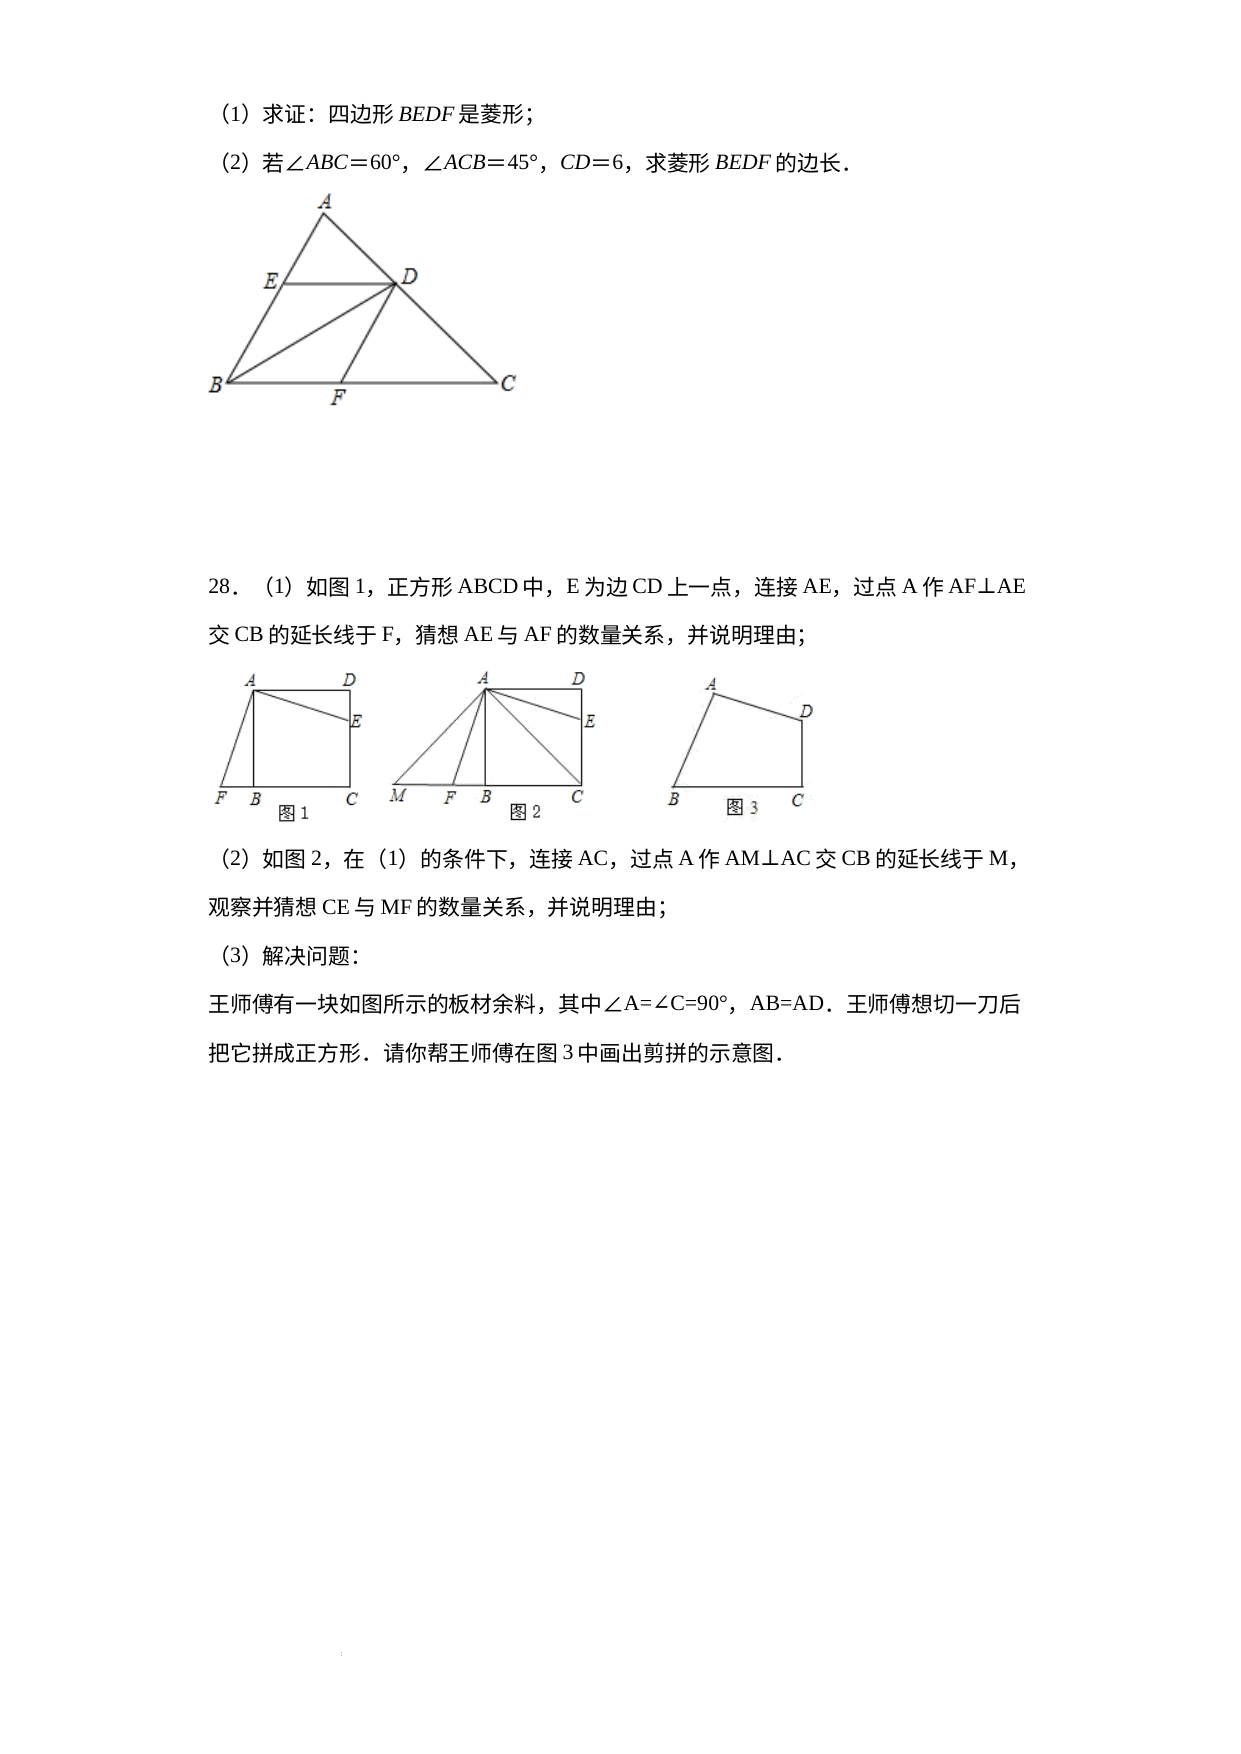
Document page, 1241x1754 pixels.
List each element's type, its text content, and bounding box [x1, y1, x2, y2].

text （1）求证：四边形BEDF是菱形； [208, 97, 1032, 129]
text 王师傅有一块如图所示的板材余料，其中∠A=∠C=90°，AB=AD．王师傅想切一刀后把它拼成正方形．请你帮王师傅在图3中画出剪拼的示意图． [208, 987, 1032, 1068]
picture [208, 193, 521, 410]
text （2）如图2，在（1）的条件下，连接AC，过点A作AM⊥AC交CB的延长线于M，观察并猜想CE与MF的数量关系，并说明理由； [208, 841, 1032, 922]
text （2）若∠ABC＝60°，∠ACB＝45°，CD＝6，求菱形BEDF的边长． [208, 145, 1032, 178]
picture [208, 666, 824, 824]
text （3）解决问题： [208, 938, 1032, 971]
text 28．（1）如图1，正方形ABCD中，E为边CD上一点，连接AE，过点A作AF⊥AE交CB的延长线于F，猜想AE与AF的数量关系，并说明理由； [208, 569, 1032, 650]
